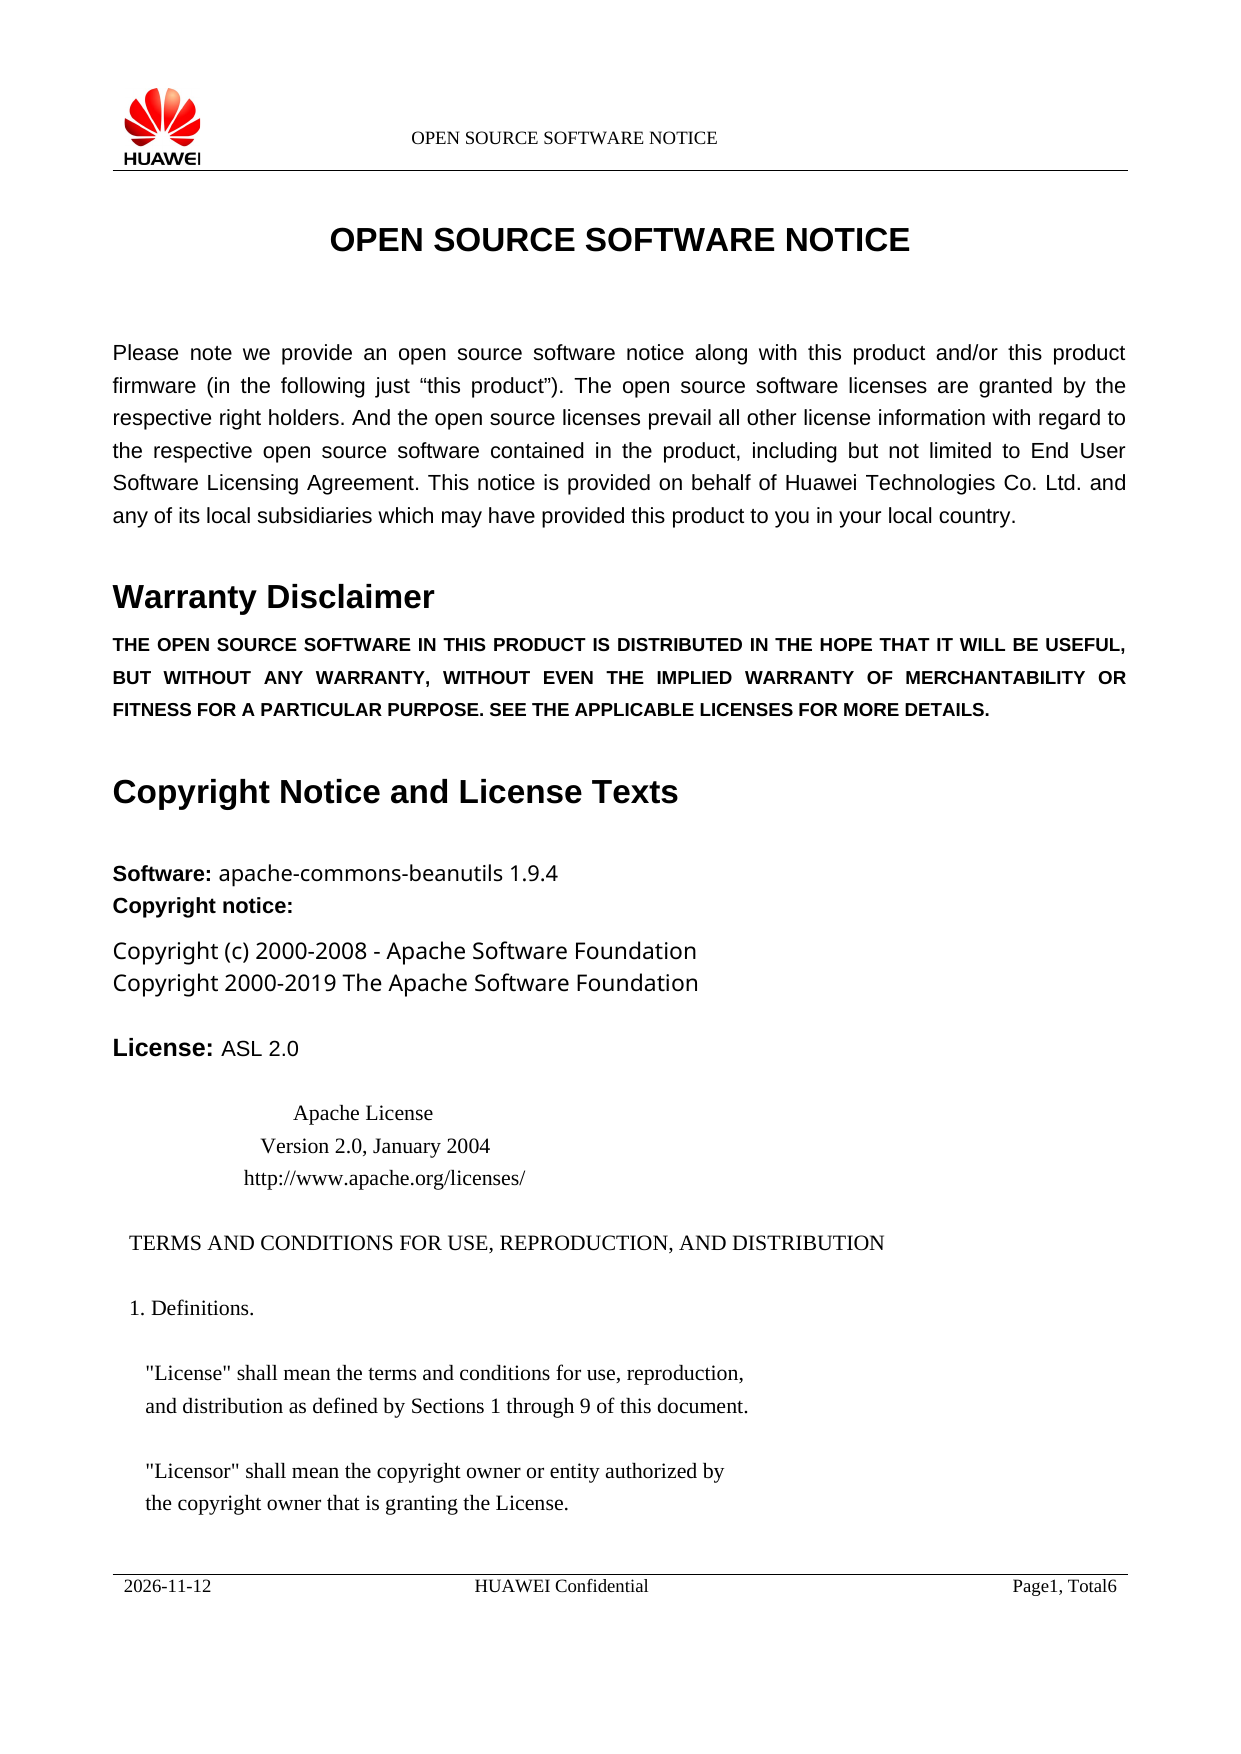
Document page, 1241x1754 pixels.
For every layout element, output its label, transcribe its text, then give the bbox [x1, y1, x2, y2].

text License: ASL 2.0 [112, 1031, 1128, 1064]
text Please note we provide an open source software notice along with this product and/or this product firmware (in the following just “this product”). The open source software licenses are granted by the respective right holders. And the open source licenses prevail all other license information with regard to the respective open source software contained in the product, including but not limited to End User Software Licensing Agreement. This notice is provided on behalf of Huawei Technologies Co. Ltd. and any of its local subsidiaries which may have provided this product to you in your local country. [112, 336, 1128, 531]
text The open source software in this product is distributed in the hope that it will be useful, but WITHOUT ANY WARRANTY, without even the implied warranty of MERCHANTABILITY or FITNESS FOR A PARTICULAR PURPOSE. See the applicable licenses for more details. [112, 629, 1128, 726]
title Software: apache-commons-beanutils 1.9.4 [112, 856, 1128, 889]
text Warranty Disclaimer [112, 564, 1128, 629]
text Copyright Notice and License Texts [112, 759, 1128, 824]
picture [124, 88, 201, 165]
text Copyright (c) 2000-2008 - Apache Software Foundation Copyright 2000-2019 The Apache Software Foundation [112, 934, 1128, 1031]
text Copyright notice: [112, 889, 1128, 921]
text OPEN SOURCE SOFTWARE NOTICE [112, 206, 1128, 271]
